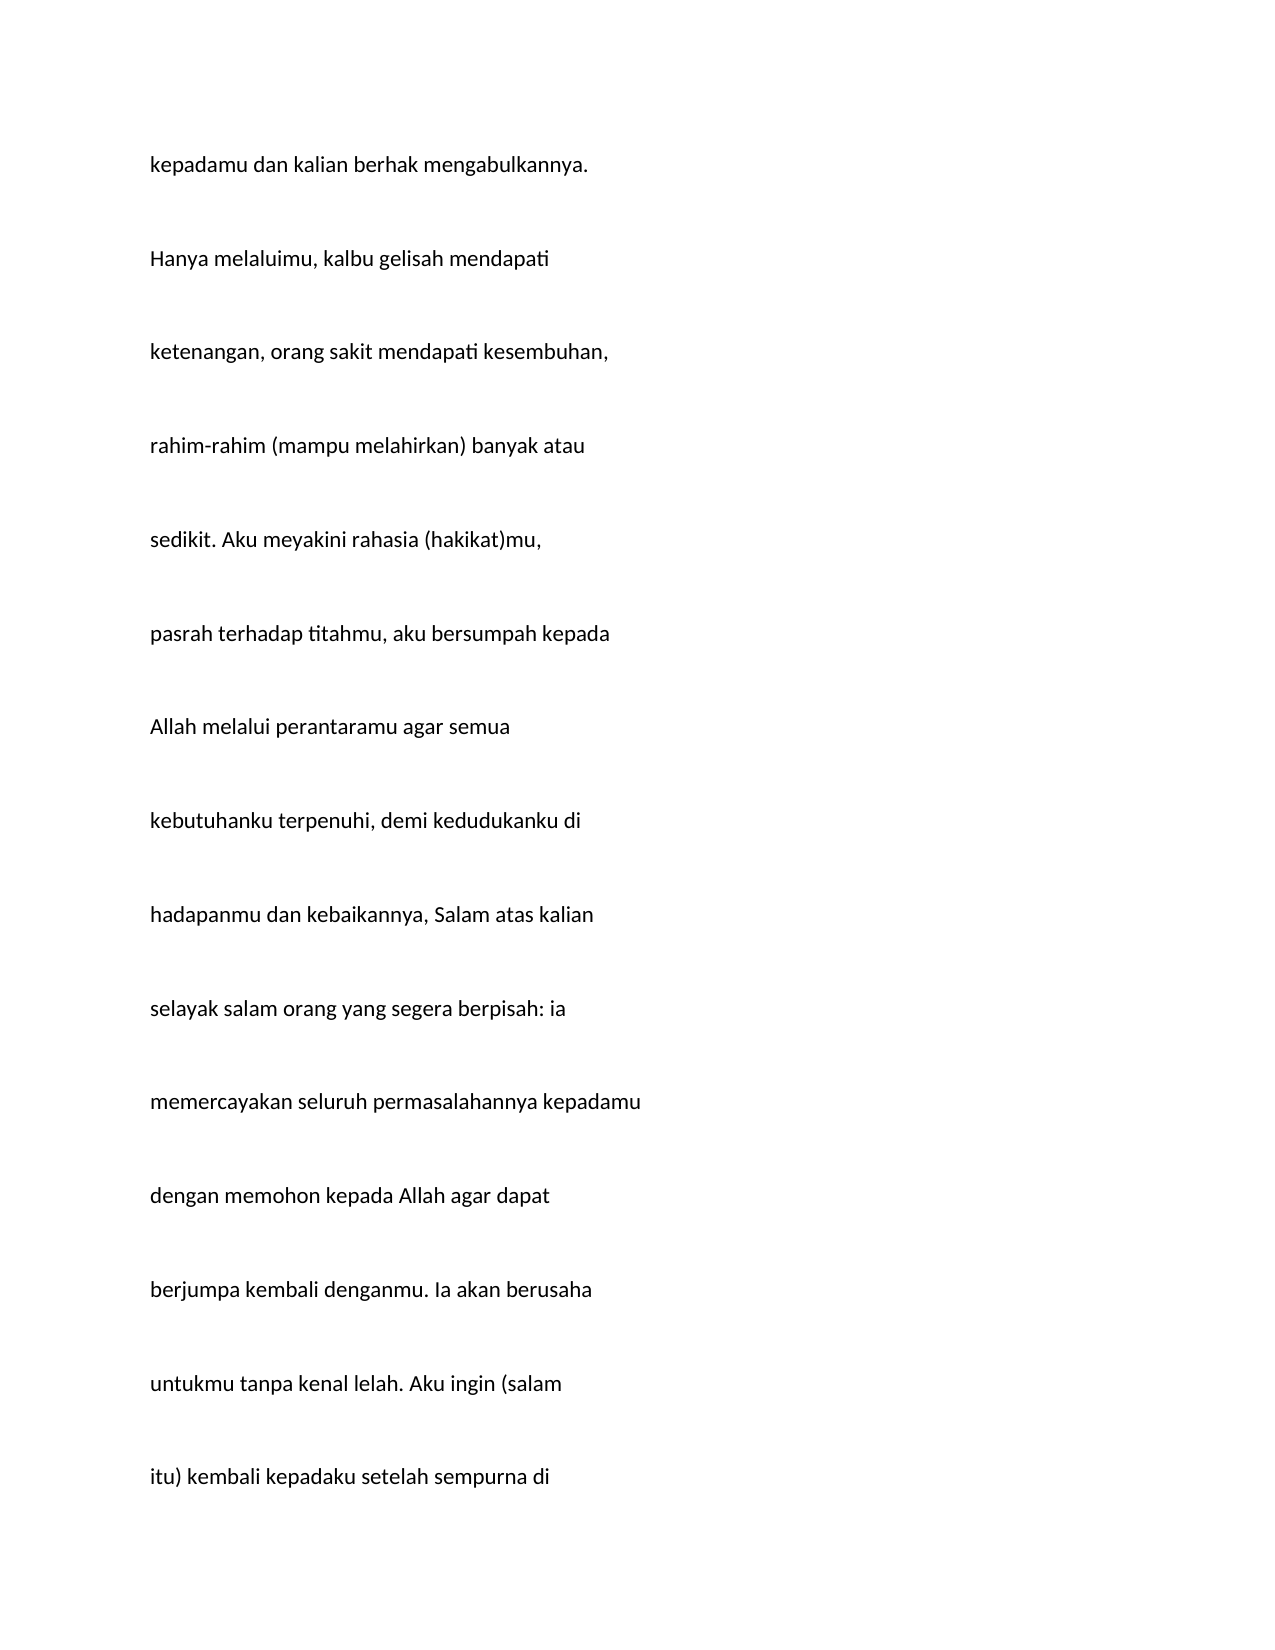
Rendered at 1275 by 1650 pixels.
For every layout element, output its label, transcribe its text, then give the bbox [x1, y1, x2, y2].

text sedikit. Aku meyakini rahasia (hakikat)mu, [150, 525, 1125, 553]
text dengan memohon kepada Allah agar dapat [150, 1181, 1125, 1209]
text Allah melalui perantaramu agar semua [150, 712, 1125, 741]
text kepadamu dan kalian berhak mengabulkannya. [150, 150, 1125, 178]
text pasrah terhadap titahmu, aku bersumpah kepada [150, 619, 1125, 647]
text berjumpa kembali denganmu. Ia akan berusaha [150, 1275, 1125, 1303]
text memercayakan seluruh permasalahannya kepadamu [150, 1087, 1125, 1116]
text untukmu tanpa kenal lelah. Aku ingin (salam [150, 1369, 1125, 1397]
text rahim-rahim (mampu melahirkan) banyak atau [150, 431, 1125, 459]
text kebutuhanku terpenuhi, demi kedudukanku di [150, 806, 1125, 834]
text itu) kembali kepadaku setelah sempurna di [150, 1462, 1125, 1491]
text ketenangan, orang sakit mendapati kesembuhan, [150, 337, 1125, 366]
text Hanya melaluimu, kalbu gelisah mendapati [150, 244, 1125, 272]
text selayak salam orang yang segera berpisah: ia [150, 994, 1125, 1022]
text hadapanmu dan kebaikannya, Salam atas kalian [150, 900, 1125, 928]
